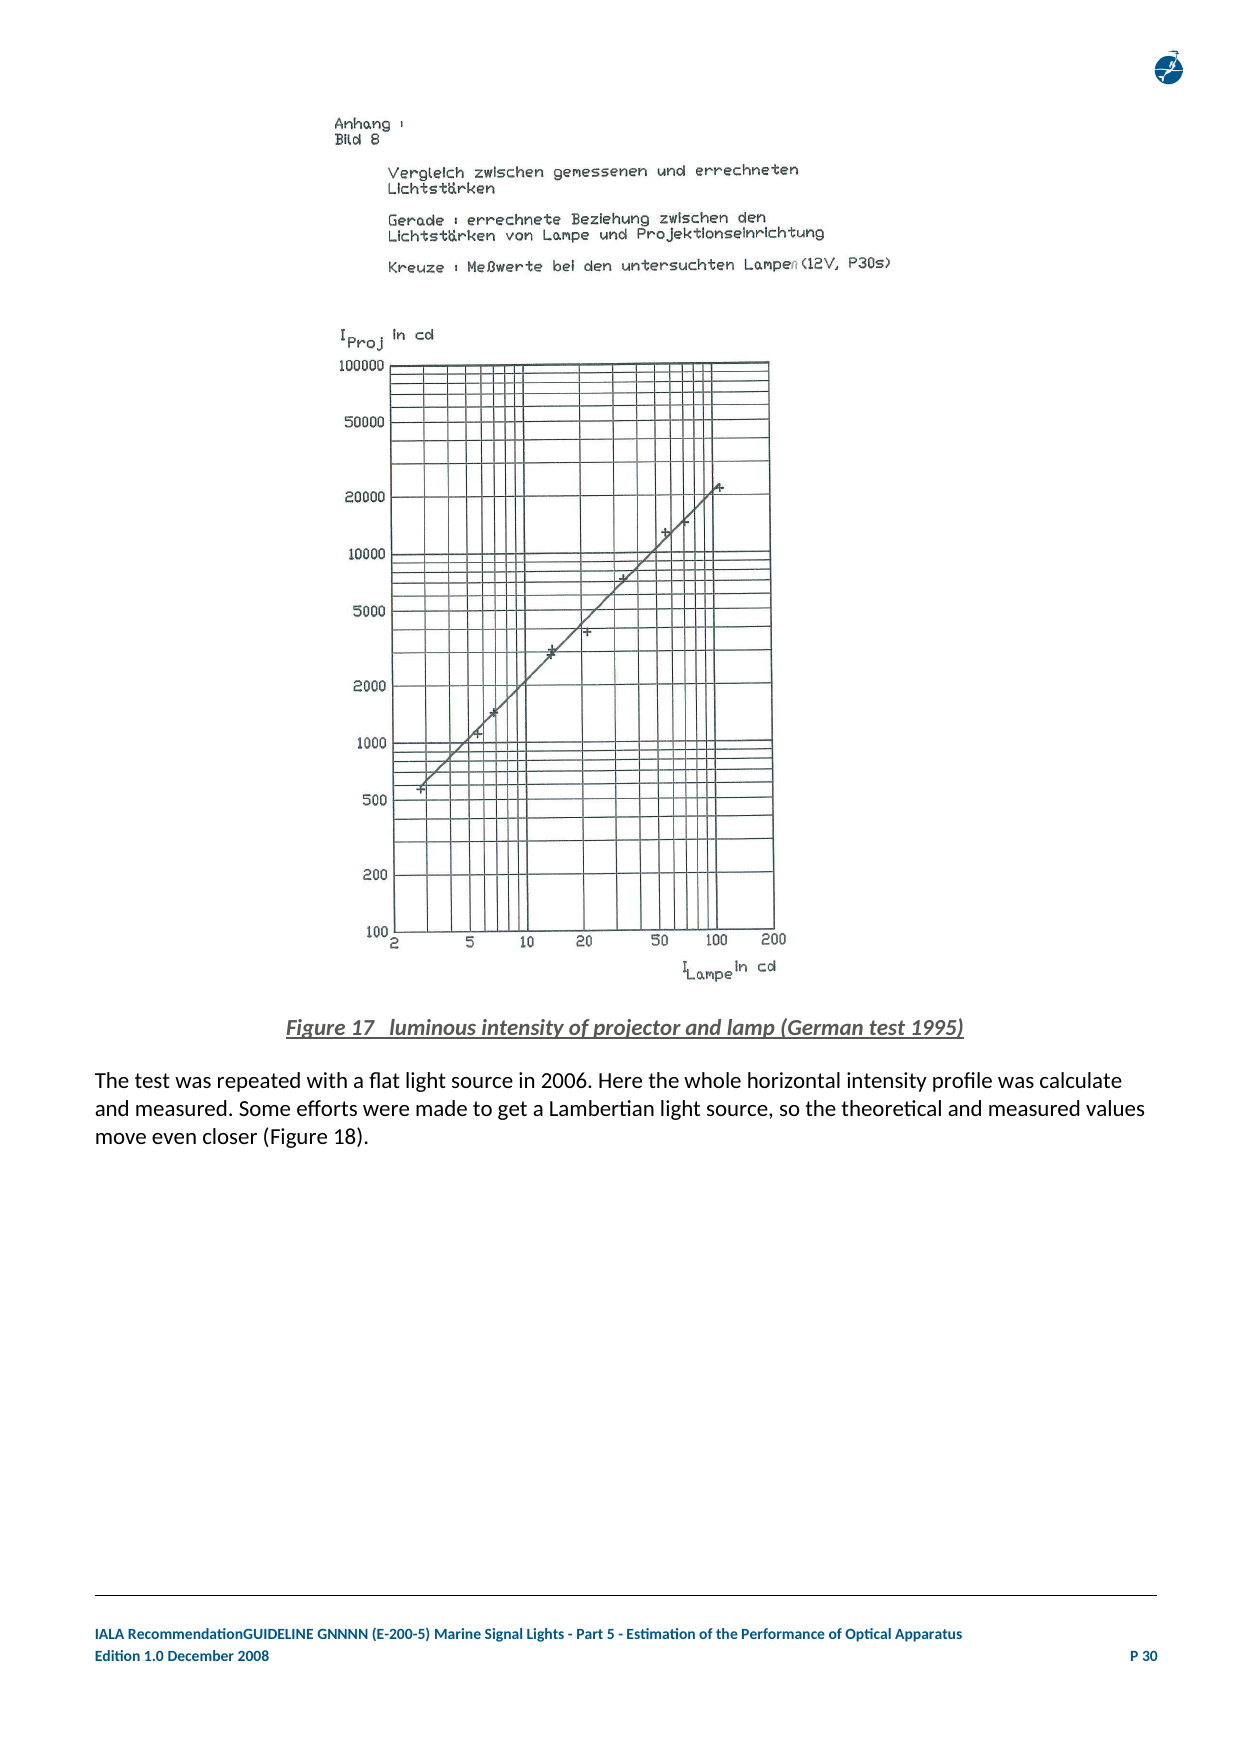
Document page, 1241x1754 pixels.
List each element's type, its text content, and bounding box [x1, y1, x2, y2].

text The test was repeated with a flat light source in 2006. Here the whole horizontal intensity profile was calculate and measured. Some efforts were made to get a Lambertian light source, so the theoretical and measured values move even closer (Figure 18). [94, 1066, 1157, 1150]
text luminous intensity of projector and lamp (German test 1995) [94, 1013, 1157, 1041]
picture [1123, 0, 1241, 119]
